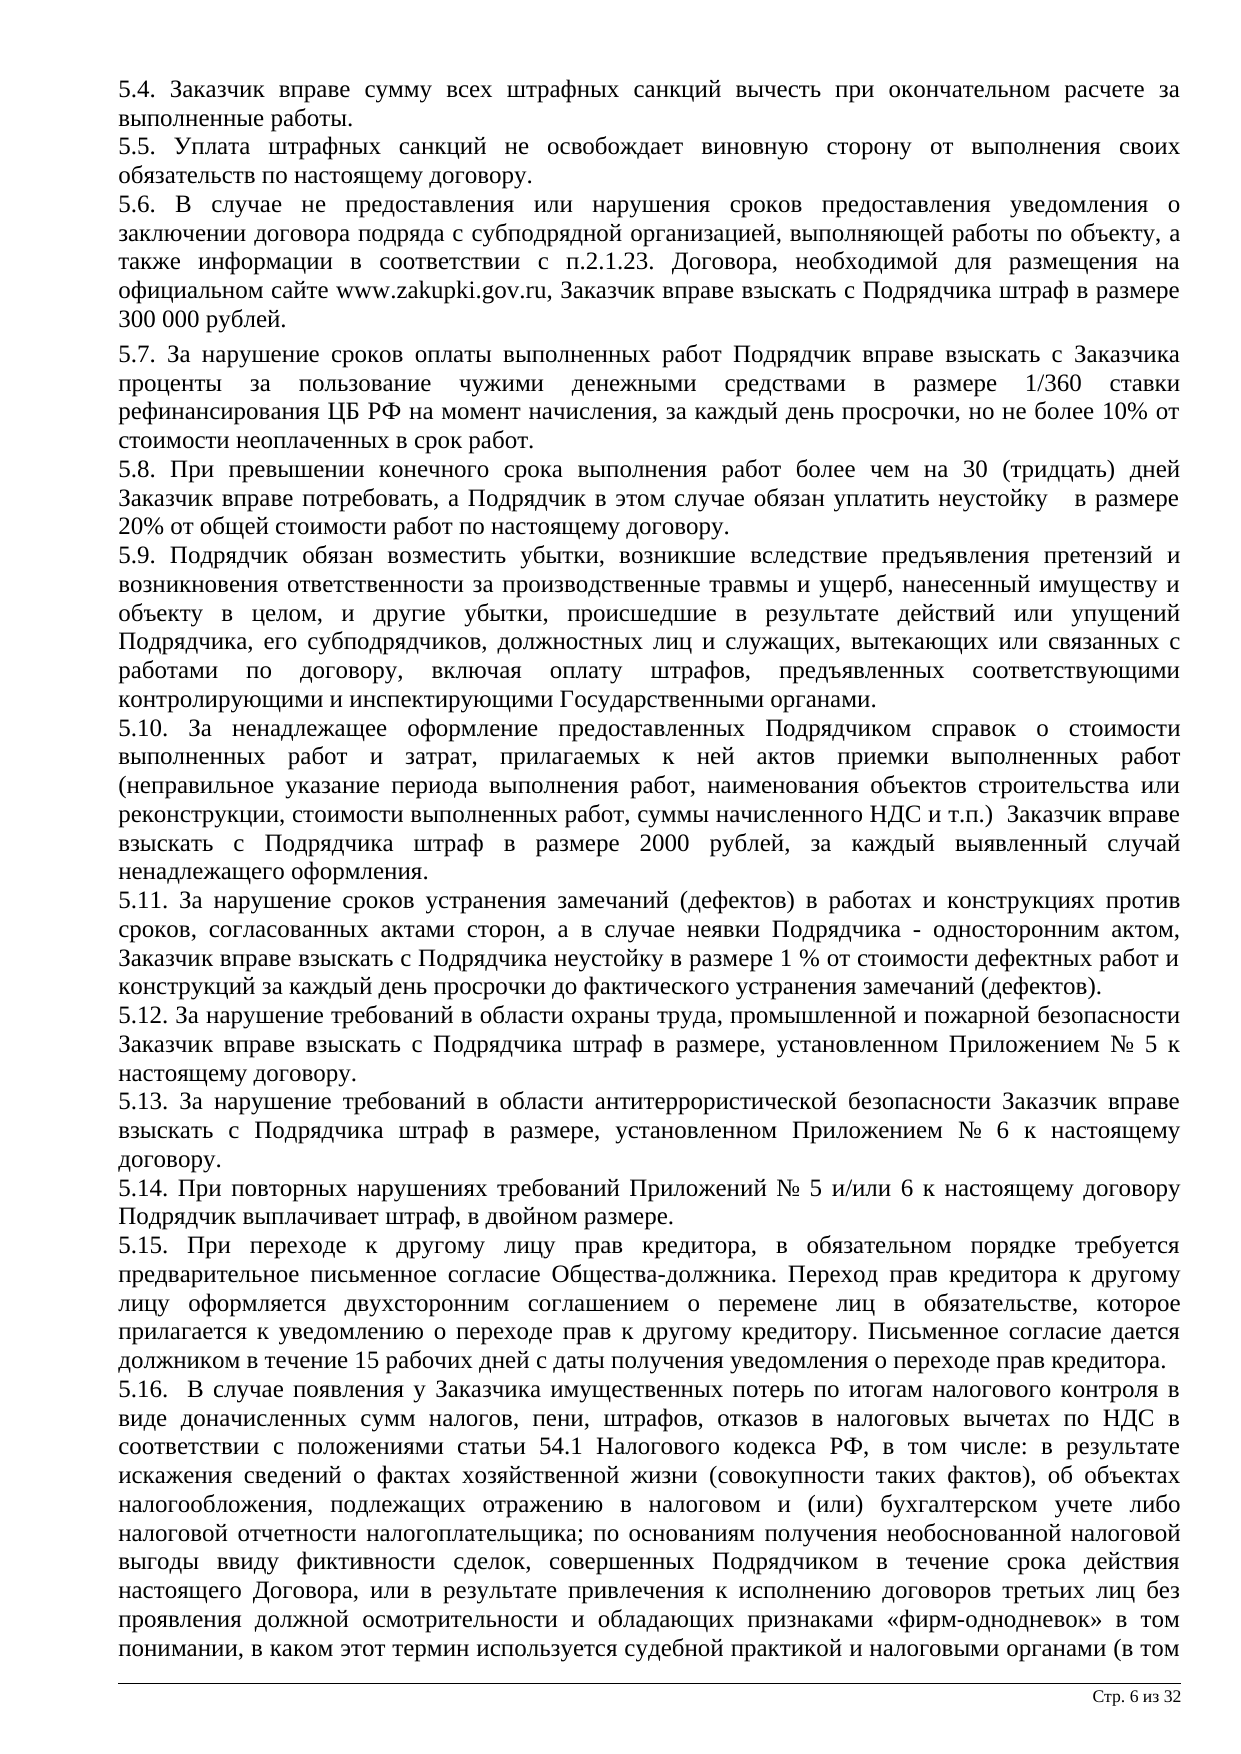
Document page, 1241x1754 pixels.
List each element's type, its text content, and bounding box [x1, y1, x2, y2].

text 5.5. Уплата штрафных санкций не освобождает виновную сторону от выполнения своих обязательств по настоящему договору. [118, 131, 1181, 189]
text 5.10. За ненадлежащее оформление предоставленных Подрядчиком справок о стоимости выполненных работ и затрат, прилагаемых к ней актов приемки выполненных работ (неправильное указание периода выполнения работ, наименования объектов строительства или реконструкции, стоимости выполненных работ, суммы начисленного НДС и т.п.) Заказчик вправе взыскать с Подрядчика штраф в размере 2000 рублей, за каждый выявленный случай ненадлежащего оформления. [118, 713, 1181, 885]
text 5.15. При переходе к другому лицу прав кредитора, в обязательном порядке требуется предварительное письменное согласие Общества-должника. Переход прав кредитора к другому лицу оформляется двухсторонним соглашением о перемене лиц в обязательстве, которое прилагается к уведомлению о переходе прав к другому кредитору. Письменное согласие дается должником в течение 15 рабочих дней с даты получения уведомления о переходе прав кредитора. [118, 1230, 1181, 1374]
text 5.7. За нарушение сроков оплаты выполненных работ Подрядчик вправе взыскать с Заказчика проценты за пользование чужими денежными средствами в размере 1/360 ставки рефинансирования ЦБ РФ на момент начисления, за каждый день просрочки, но не более 10% от стоимости неоплаченных в срок работ. [118, 339, 1181, 454]
text 5.6. В случае не предоставления или нарушения сроков предоставления уведомления о заключении договора подряда с субподрядной организацией, выполняющей работы по объекту, а также информации в соответствии с п.2.1.23. Договора, необходимой для размещения на официальном сайте www.zakupki.gov.ru, Заказчик вправе взыскать с Подрядчика штраф в размере 300 000 рублей. [118, 189, 1181, 333]
text 5.13. За нарушение требований в области антитеррористической безопасности Заказчик вправе взыскать с Подрядчика штраф в размере, установленном Приложением № 6 к настоящему договору. [118, 1086, 1181, 1173]
text 5.11. За нарушение сроков устранения замечаний (дефектов) в работах и конструкциях против сроков, согласованных актами сторон, а в случае неявки Подрядчика - односторонним актом, Заказчик вправе взыскать с Подрядчика неустойку в размере 1 % от стоимости дефектных работ и конструкций за каждый день просрочки до фактического устранения замечаний (дефектов). [118, 885, 1181, 1000]
text 5.14. При повторных нарушениях требований Приложений № 5 и/или 6 к настоящему договору Подрядчик выплачивает штраф, в двойном размере. [118, 1173, 1181, 1230]
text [118, 1374, 1181, 1661]
text 5.8. При превышении конечного срока выполнения работ более чем на 30 (тридцать) дней Заказчик вправе потребовать, а Подрядчик в этом случае обязан уплатить неустойку в размере 20% от общей стоимости работ по настоящему договору. [118, 454, 1181, 540]
text 5.4. Заказчик вправе сумму всех штрафных санкций вычесть при окончательном расчете за выполненные работы. [118, 74, 1181, 131]
text 5.9. Подрядчик обязан возместить убытки, возникшие вследствие предъявления претензий и возникновения ответственности за производственные травмы и ущерб, нанесенный имуществу и объекту в целом, и другие убытки, происшедшие в результате действий или упущений Подрядчика, его субподрядчиков, должностных лиц и служащих, вытекающих или связанных с работами по договору, включая оплату штрафов, предъявленных соответствующими контролирующими и инспектирующими Государственными органами. [118, 540, 1181, 713]
text 5.12. За нарушение требований в области охраны труда, промышленной и пожарной безопасности Заказчик вправе взыскать с Подрядчика штраф в размере, установленном Приложением № 5 к настоящему договору. [118, 1000, 1181, 1086]
